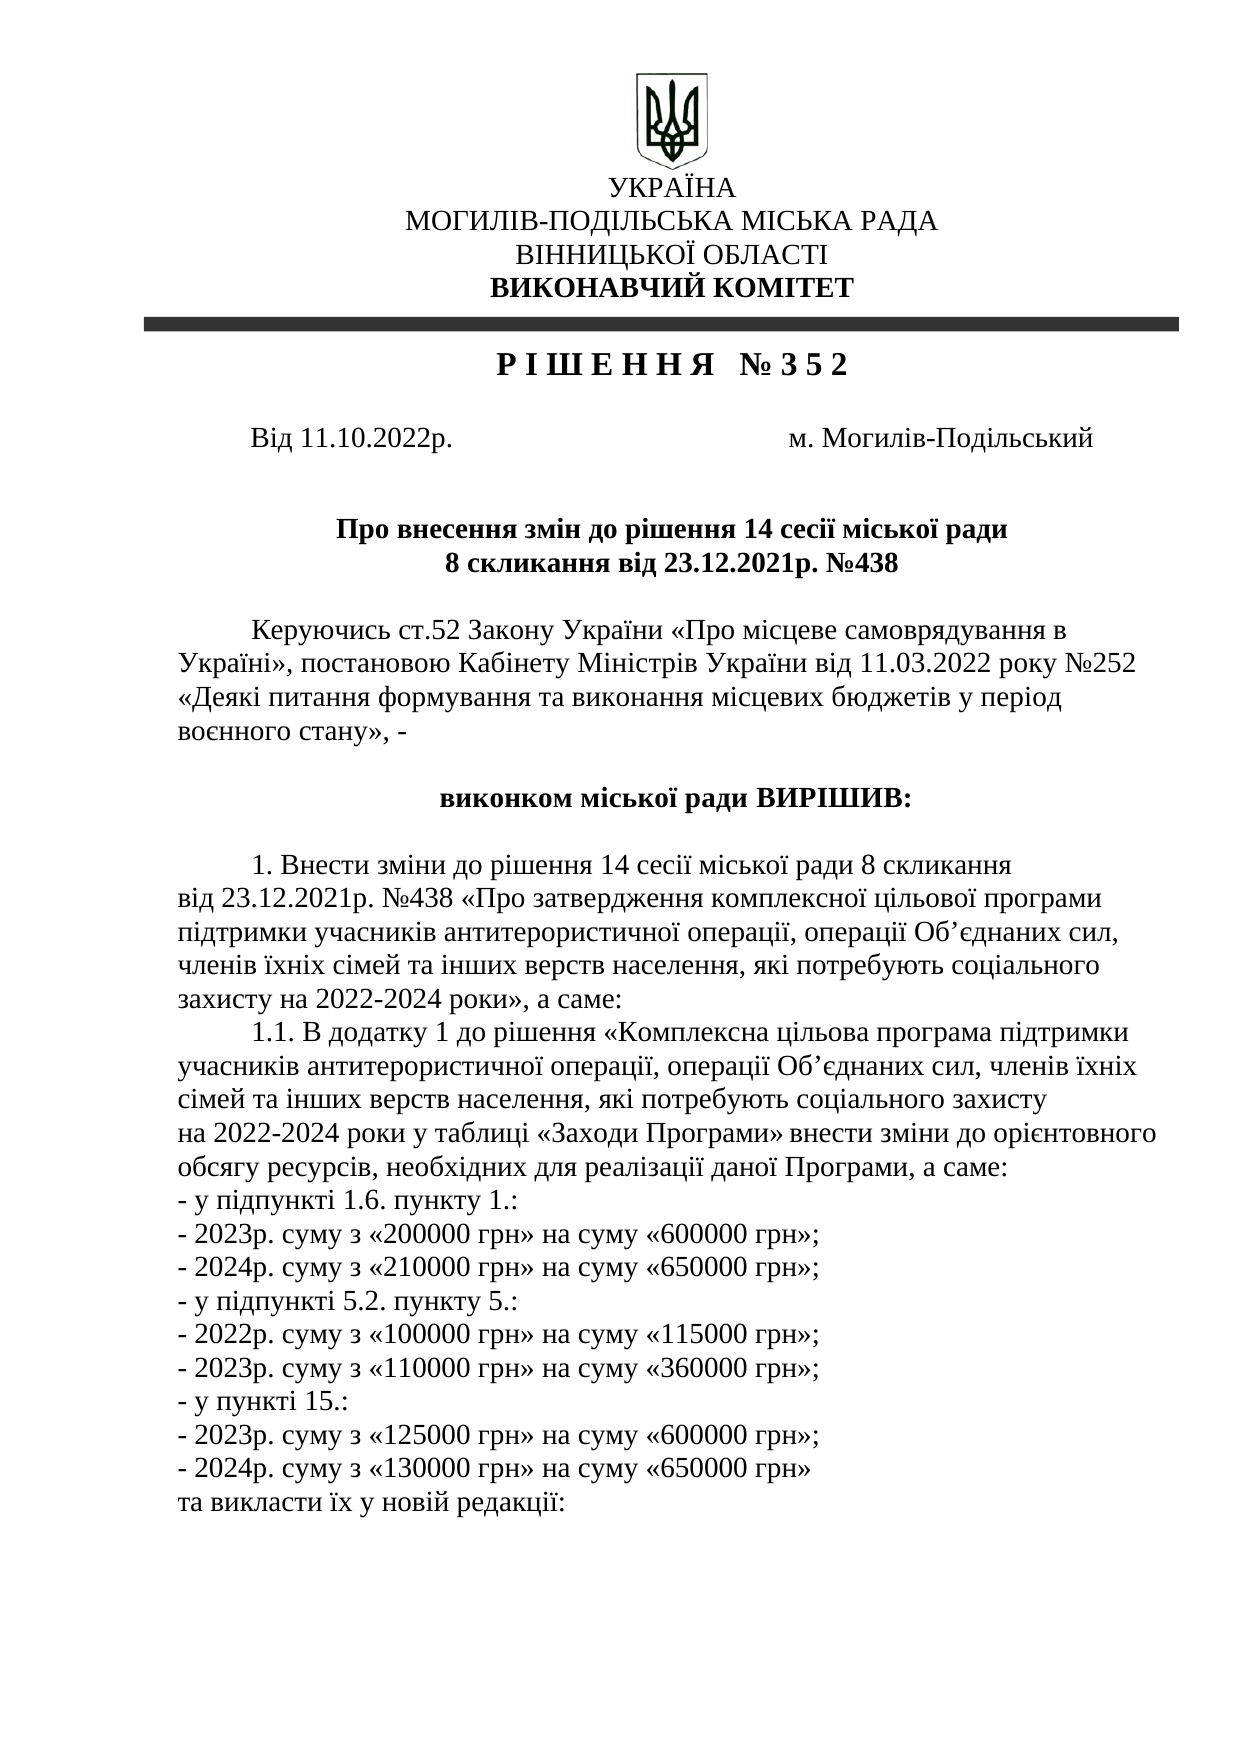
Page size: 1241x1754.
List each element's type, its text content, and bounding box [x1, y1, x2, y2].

list 1.1. В додатку 1 до рішення «Комплексна цільова програма підтримки учасників антитерористичної операції, операції Об’єднаних сил, членів їхніх сімей та інших верств населення, які потребують соціального захисту [177, 1014, 1167, 1115]
list - у підпункті 5.2. пункту 5.: [177, 1283, 1167, 1316]
text ВИКОНАВЧИЙ КОМІТЕТ [177, 270, 1167, 304]
list - 2023р. суму з «125000 грн» на суму «600000 грн»; [177, 1417, 1167, 1451]
list - 2022р. суму з «100000 грн» на суму «115000 грн»; [177, 1316, 1167, 1350]
text УКРАЇНА МОГИЛІВ-ПОДІЛЬСЬКА МІСЬКА РАДА ВІННИЦЬКОЇ ОБЛАСТІ [177, 170, 1167, 270]
list від 23.12.2021р. №438 «Про затвердження комплексної цільової програми підтримки учасників антитерористичної операції, операції Об’єднаних сил, членів їхніх сімей та інших верств населення, які потребують соціального захисту на 2022-2024 роки», а саме: [177, 880, 1167, 1014]
list - 2024р. суму з «210000 грн» на суму «650000 грн»; [177, 1249, 1167, 1283]
text 8 скликання від 23.12.2021р. №438 [177, 545, 1167, 578]
list на 2022-2024 роки у таблиці «Заходи Програми» внести зміни до орієнтовного обсягу ресурсів, необхідних для реалізації даної Програми, а саме: [177, 1115, 1167, 1182]
picture [636, 73, 708, 170]
text Від 11.10.2022р. м. Могилів-Подільський [177, 420, 1167, 454]
text Про внесення змін до рішення 14 сесії міської ради [177, 511, 1167, 545]
text виконком міської ради ВИРІШИВ: [177, 780, 1167, 813]
text РІШЕННЯ №352 [177, 332, 1167, 383]
list - 2023р. суму з «200000 грн» на суму «600000 грн»; [177, 1216, 1167, 1249]
list та викласти їх у новій редакції: [177, 1484, 1167, 1518]
list 1. Внести зміни до рішення 14 сесії міської ради 8 скликання [177, 847, 1167, 880]
list - 2023р. суму з «110000 грн» на суму «360000 грн»; [177, 1350, 1167, 1383]
list - у підпункті 1.6. пункту 1.: [177, 1182, 1167, 1216]
list - 2024р. суму з «130000 грн» на суму «650000 грн» [177, 1451, 1167, 1484]
list - у пункті 15.: [177, 1383, 1167, 1417]
text Керуючись ст.52 Закону України «Про місцеве самоврядування в Україні», постановою Кабінету Міністрів України від 11.03.2022 року №252 «Деякі питання формування та виконання місцевих бюджетів у період воєнного стану», - [177, 612, 1167, 746]
